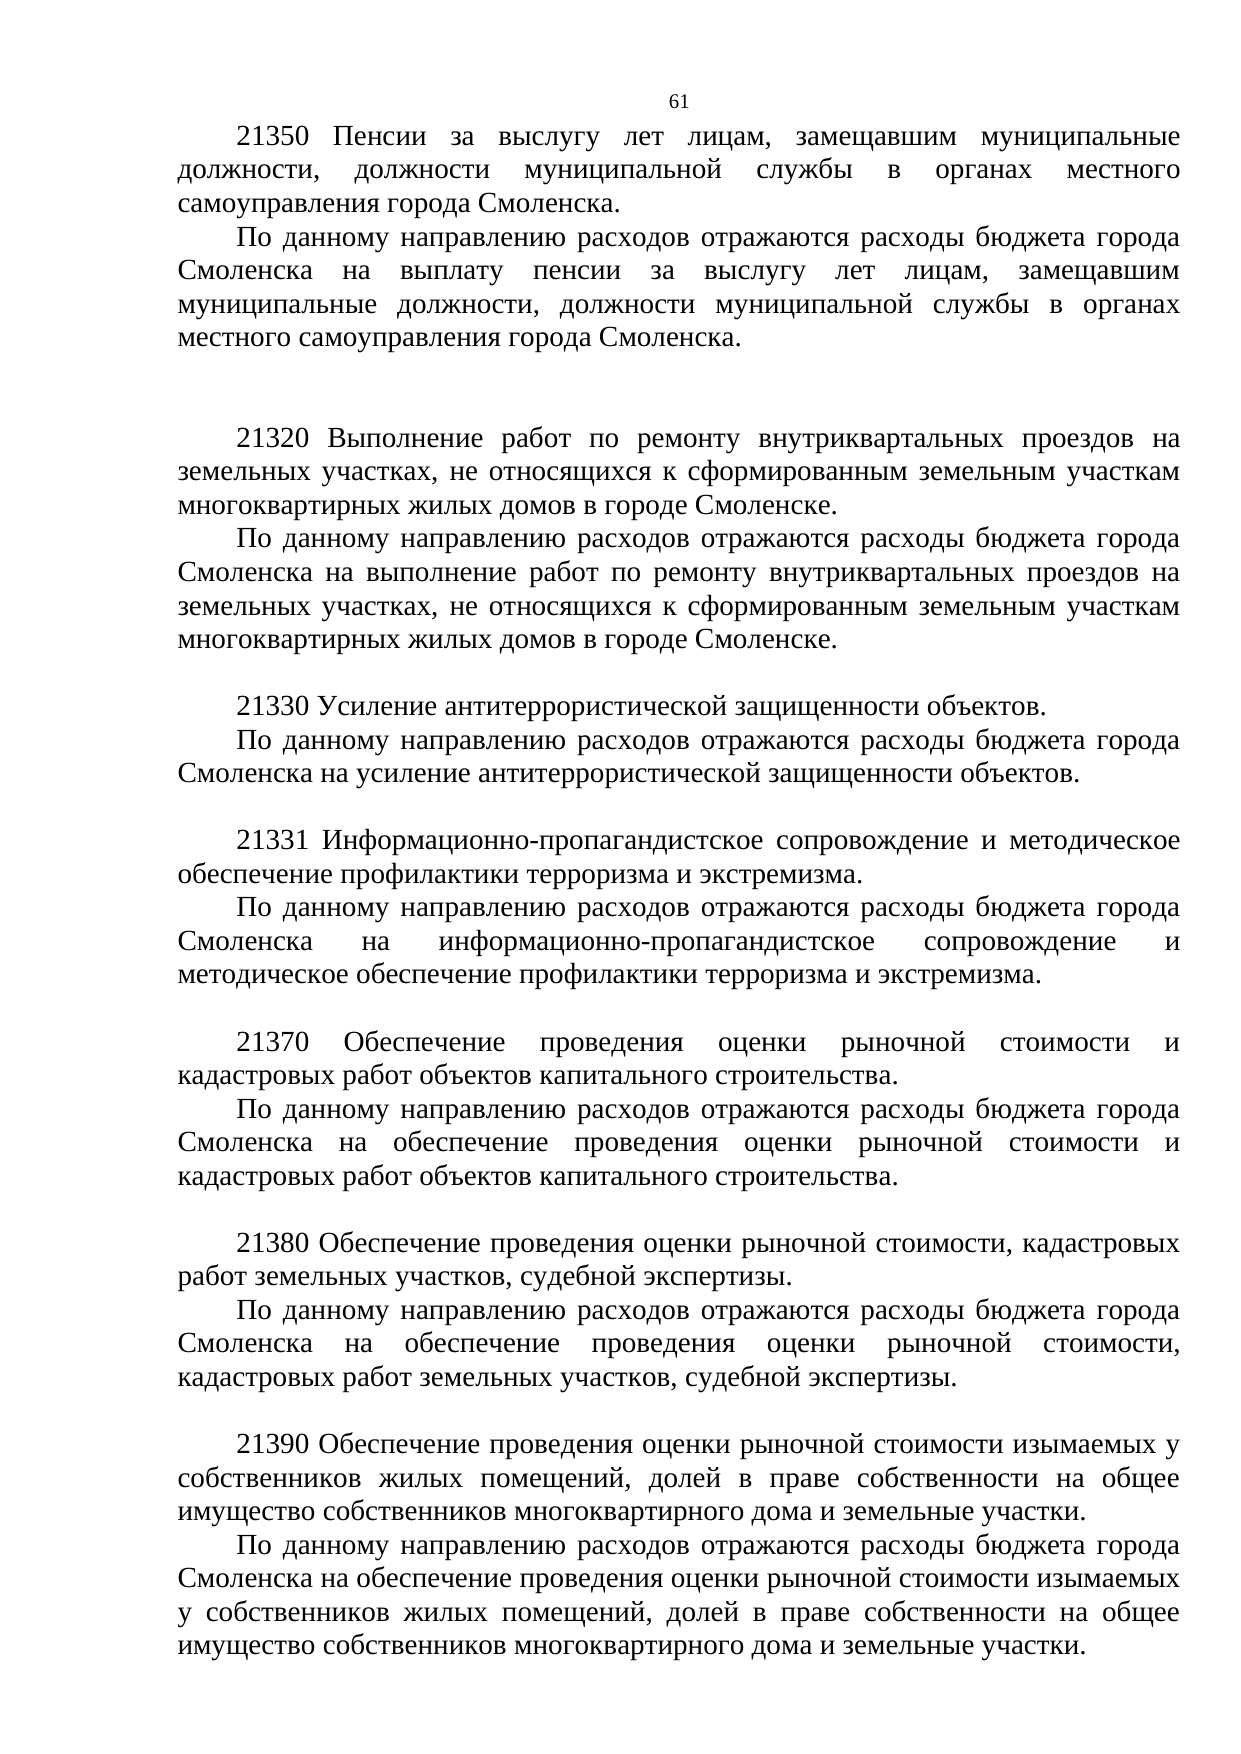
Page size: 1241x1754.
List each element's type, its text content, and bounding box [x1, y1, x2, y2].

text 21331 Информационно-пропагандистское сопровождение и методическое обеспечение профилактики терроризма и экстремизма. [177, 822, 1181, 889]
text По данному направлению расходов отражаются расходы бюджета города Смоленска на выполнение работ по ремонту внутриквартальных проездов на земельных участках, не относящихся к сформированным земельным участкам многоквартирных жилых домов в городе Смоленске. [177, 521, 1181, 655]
text 21370 Обеспечение проведения оценки рыночной стоимости и кадастровых работ объектов капитального строительства. [177, 1024, 1181, 1091]
text По данному направлению расходов отражаются расходы бюджета города Смоленска на обеспечение проведения оценки рыночной стоимости изымаемых у собственников жилых помещений, долей в праве собственности на общее имущество собственников многоквартирного дома и земельные участки. [177, 1527, 1181, 1661]
text По данному направлению расходов отражаются расходы бюджета города Смоленска на выплату пенсии за выслугу лет лицам, замещавшим муниципальные должности, должности муниципальной службы в органах местного самоуправления города Смоленска. [177, 219, 1181, 353]
text По данному направлению расходов отражаются расходы бюджета города Смоленска на усиление антитеррористической защищенности объектов. [177, 722, 1181, 789]
text По данному направлению расходов отражаются расходы бюджета города Смоленска на информационно-пропагандистское сопровождение и методическое обеспечение профилактики терроризма и экстремизма. [177, 889, 1181, 990]
text 21330 Усиление антитеррористической защищенности объектов. [177, 688, 1181, 722]
text 21390 Обеспечение проведения оценки рыночной стоимости изымаемых у собственников жилых помещений, долей в праве собственности на общее имущество собственников многоквартирного дома и земельные участки. [177, 1426, 1181, 1527]
text По данному направлению расходов отражаются расходы бюджета города Смоленска на обеспечение проведения оценки рыночной стоимости, кадастровых работ земельных участков, судебной экспертизы. [177, 1292, 1181, 1393]
text 21380 Обеспечение проведения оценки рыночной стоимости, кадастровых работ земельных участков, судебной экспертизы. [177, 1225, 1181, 1292]
text 21320 Выполнение работ по ремонту внутриквартальных проездов на земельных участках, не относящихся к сформированным земельным участкам многоквартирных жилых домов в городе Смоленске. [177, 420, 1181, 521]
text 21350 Пенсии за выслугу лет лицам, замещавшим муниципальные должности, должности муниципальной службы в органах местного самоуправления города Смоленска. [177, 118, 1181, 219]
text По данному направлению расходов отражаются расходы бюджета города Смоленска на обеспечение проведения оценки рыночной стоимости и кадастровых работ объектов капитального строительства. [177, 1091, 1181, 1191]
